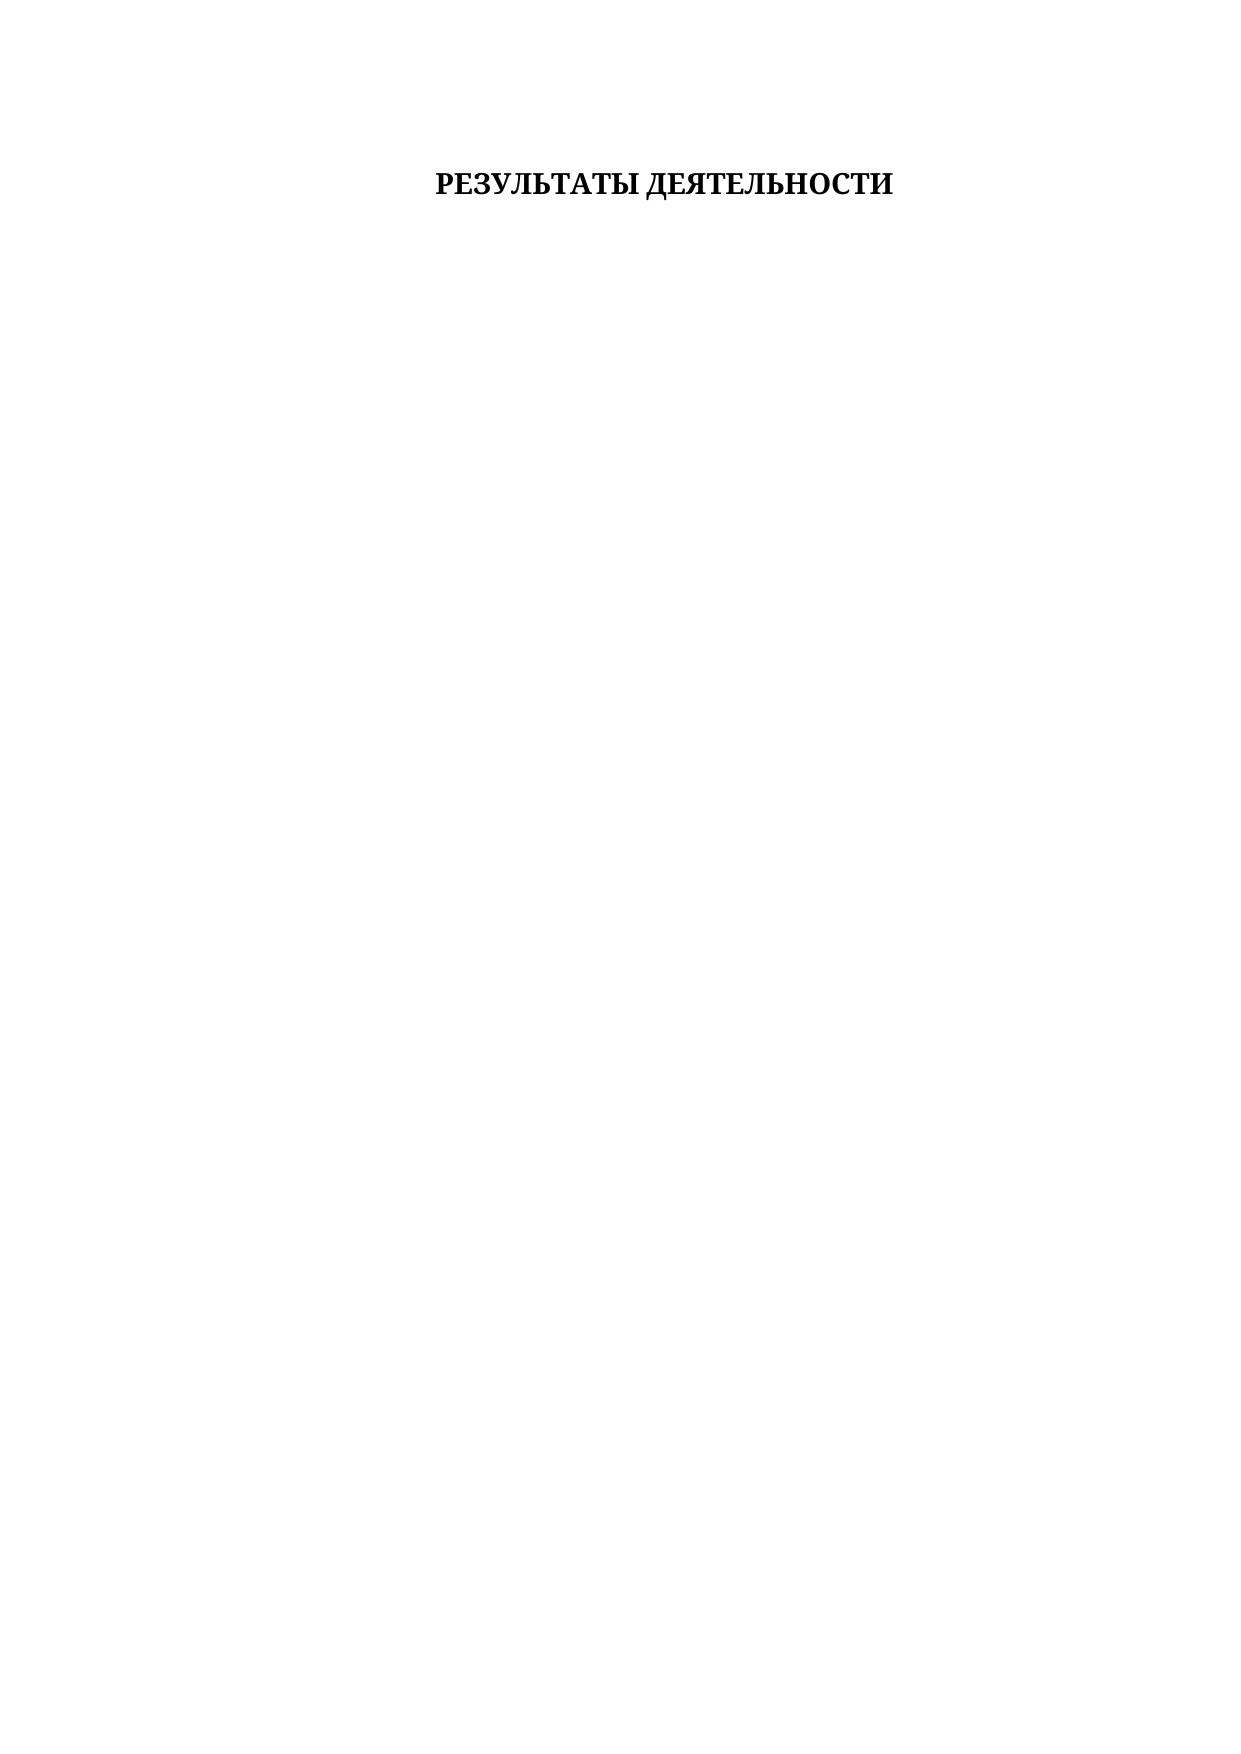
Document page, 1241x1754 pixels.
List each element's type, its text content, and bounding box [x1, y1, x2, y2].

text РЕЗУЛЬТАТЫ ДЕЯТЕЛЬНОСТИ [177, 168, 1152, 202]
